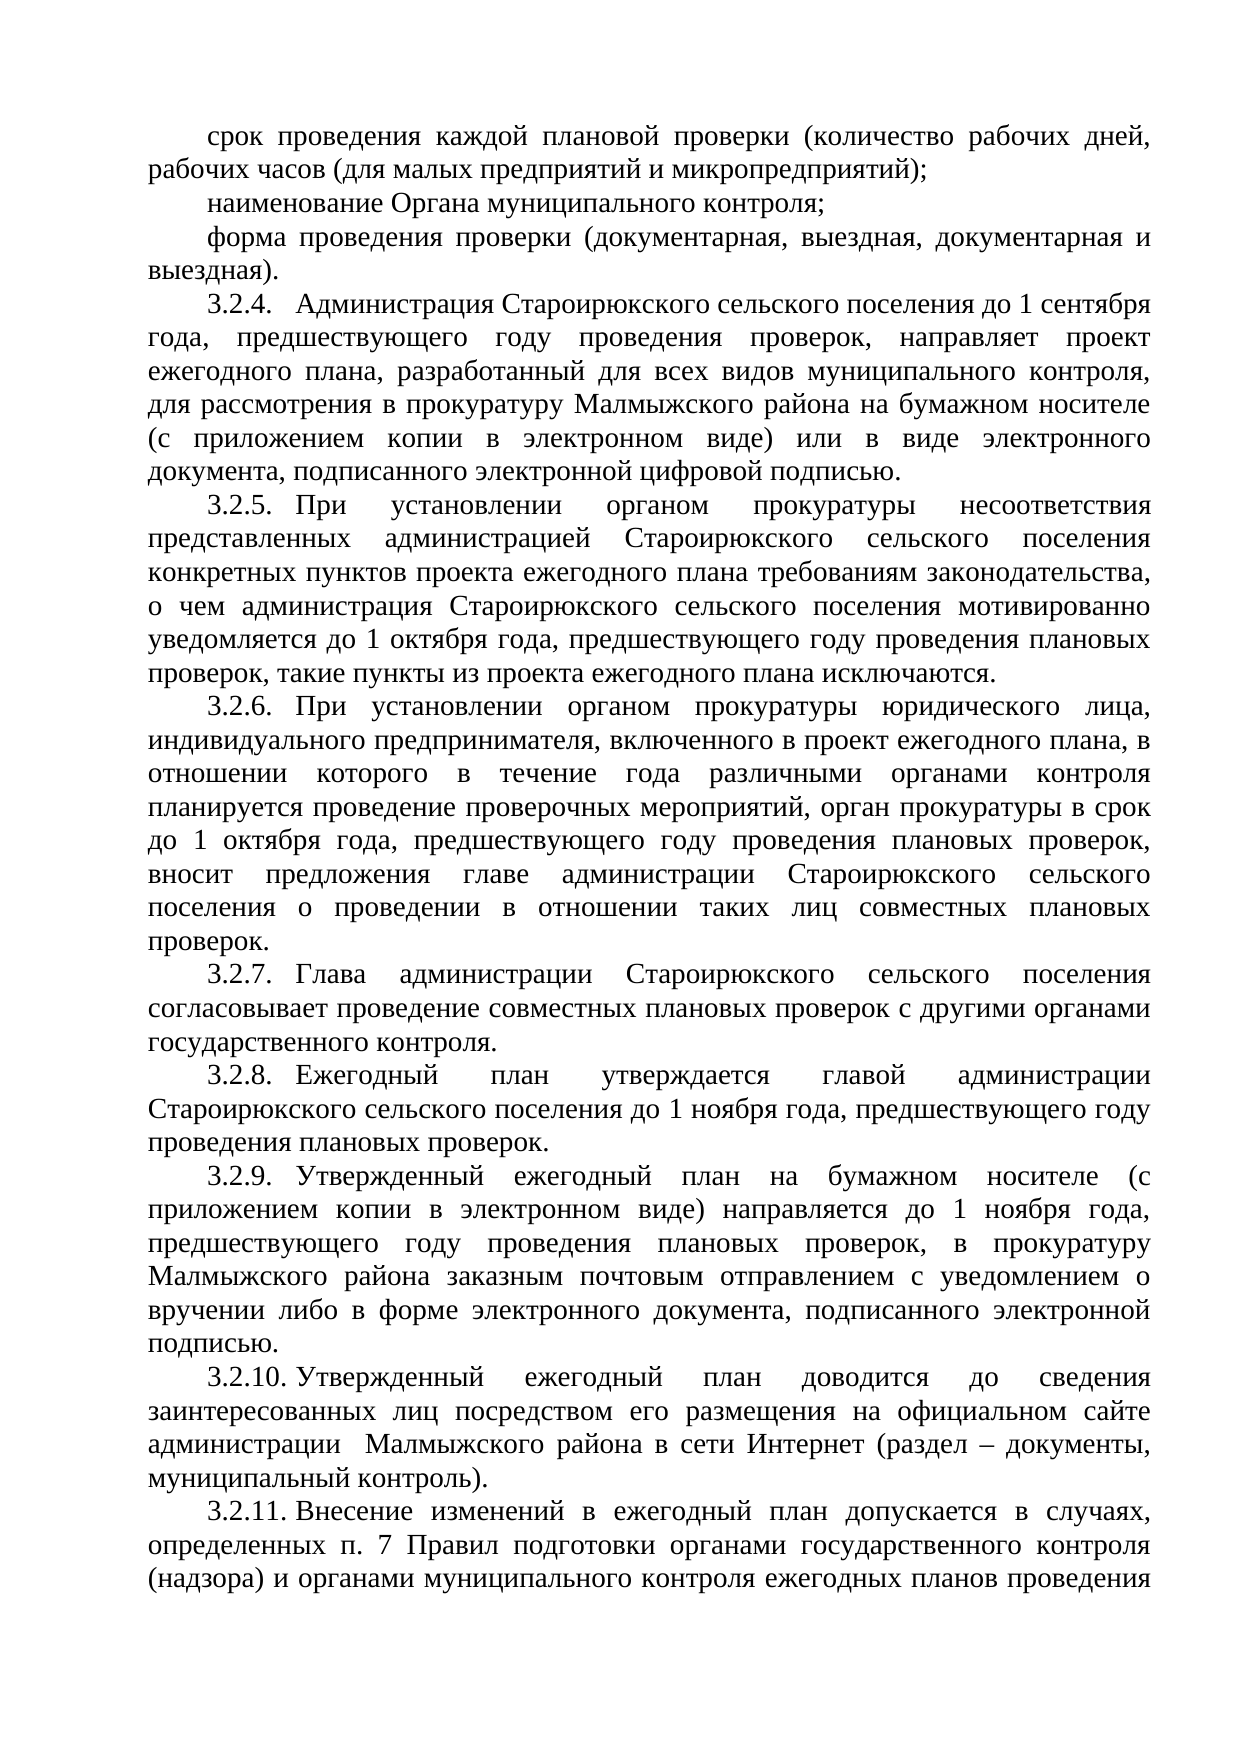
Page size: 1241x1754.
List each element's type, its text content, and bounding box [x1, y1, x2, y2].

text 3.2.6. При установлении органом прокуратуры юридического лица, индивидуального предпринимателя, включенного в проект ежегодного плана, в отношении которого в течение года различными органами контроля планируется проведение проверочных мероприятий, орган прокуратуры в срок до 1 октября года, предшествующего году проведения плановых проверок, вносит предложения главе администрации Староирюкского сельского поселения о проведении в отношении таких лиц совместных плановых проверок. [148, 688, 1152, 957]
text 3.2.10. Утвержденный ежегодный план доводится до сведения заинтересованных лиц посредством его размещения на официальном сайте администрации Малмыжского района в сети Интернет (раздел – документы, муниципальный контроль). [148, 1359, 1152, 1493]
text 3.2.4. Администрация Староирюкского сельского поселения до 1 сентября года, предшествующего году проведения проверок, направляет проект ежегодного плана, разработанный для всех видов муниципального контроля, для рассмотрения в прокуратуру Малмыжского района на бумажном носителе (с приложением копии в электронном виде) или в виде электронного документа, подписанного электронной цифровой подписью. [148, 286, 1152, 487]
text наименование Органа муниципального контроля; [148, 185, 1152, 219]
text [148, 1493, 1152, 1594]
text срок проведения каждой плановой проверки (количество рабочих дней, рабочих часов (для малых предприятий и микропредприятий); [148, 118, 1152, 185]
text 3.2.7. Глава администрации Староирюкского сельского поселения согласовывает проведение совместных плановых проверок с другими органами государственного контроля. [148, 957, 1152, 1057]
text 3.2.8. Ежегодный план утверждается главой администрации Староирюкского сельского поселения до 1 ноября года, предшествующего году проведения плановых проверок. [148, 1057, 1152, 1158]
text форма проведения проверки (документарная, выездная, документарная и выездная). [148, 219, 1152, 286]
text 3.2.9. Утвержденный ежегодный план на бумажном носителе (с приложением копии в электронном виде) направляется до 1 ноября года, предшествующего году проведения плановых проверок, в прокуратуру Малмыжского района заказным почтовым отправлением с уведомлением о вручении либо в форме электронного документа, подписанного электронной подписью. [148, 1158, 1152, 1359]
text 3.2.5. При установлении органом прокуратуры несоответствия представленных администрацией Староирюкского сельского поселения конкретных пунктов проекта ежегодного плана требованиям законодательства, о чем администрация Староирюкского сельского поселения мотивированно уведомляется до 1 октября года, предшествующего году проведения плановых проверок, такие пункты из проекта ежегодного плана исключаются. [148, 487, 1152, 688]
